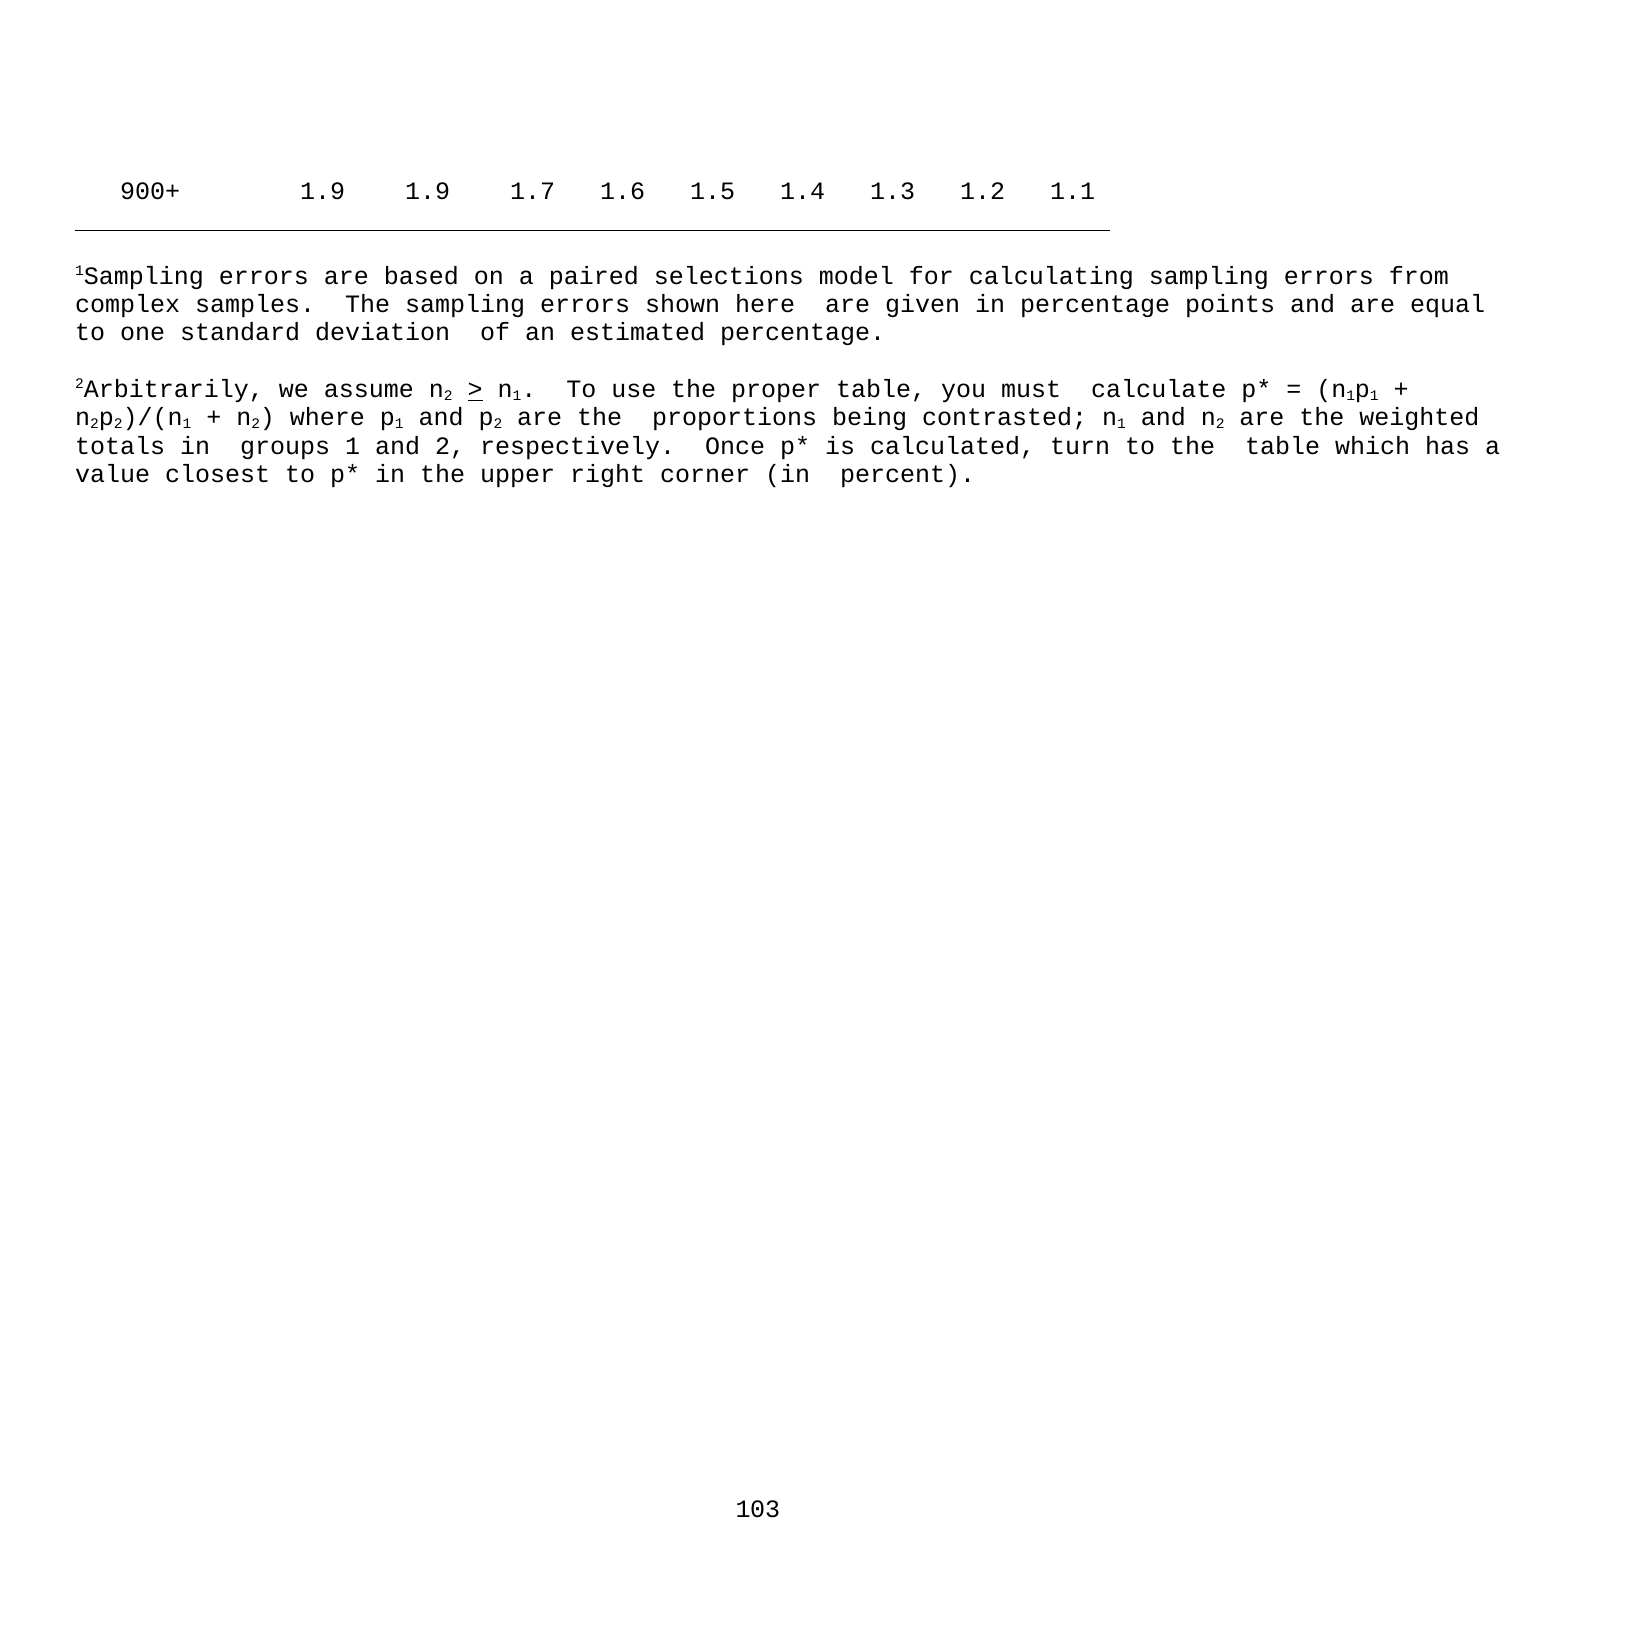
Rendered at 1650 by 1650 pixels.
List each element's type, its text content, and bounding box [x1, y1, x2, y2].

text 1Sampling errors are based on a paired selections model for calculating sampling errors from complex samples. The sampling errors shown here are given in percentage points and are equal to one standard deviation of an estimated percentage. [150, 263, 1575, 348]
text 2Arbitrarily, we assume n2 > n1. To use the proper table, you must calculate p* = (n1p1 + n2p2)/(n1 + n2) where p1 and p2 are the proportions being contrasted; n1 and n2 are the weighted totals in groups 1 and 2, respectively. Once p* is calculated, turn to the table which has a value closest to p* in the upper right corner (in percent). [150, 377, 1575, 490]
text 900+ 1.9 1.9 1.7 1.6 1.5 1.4 1.3 1.2 1.1 [150, 178, 1575, 207]
